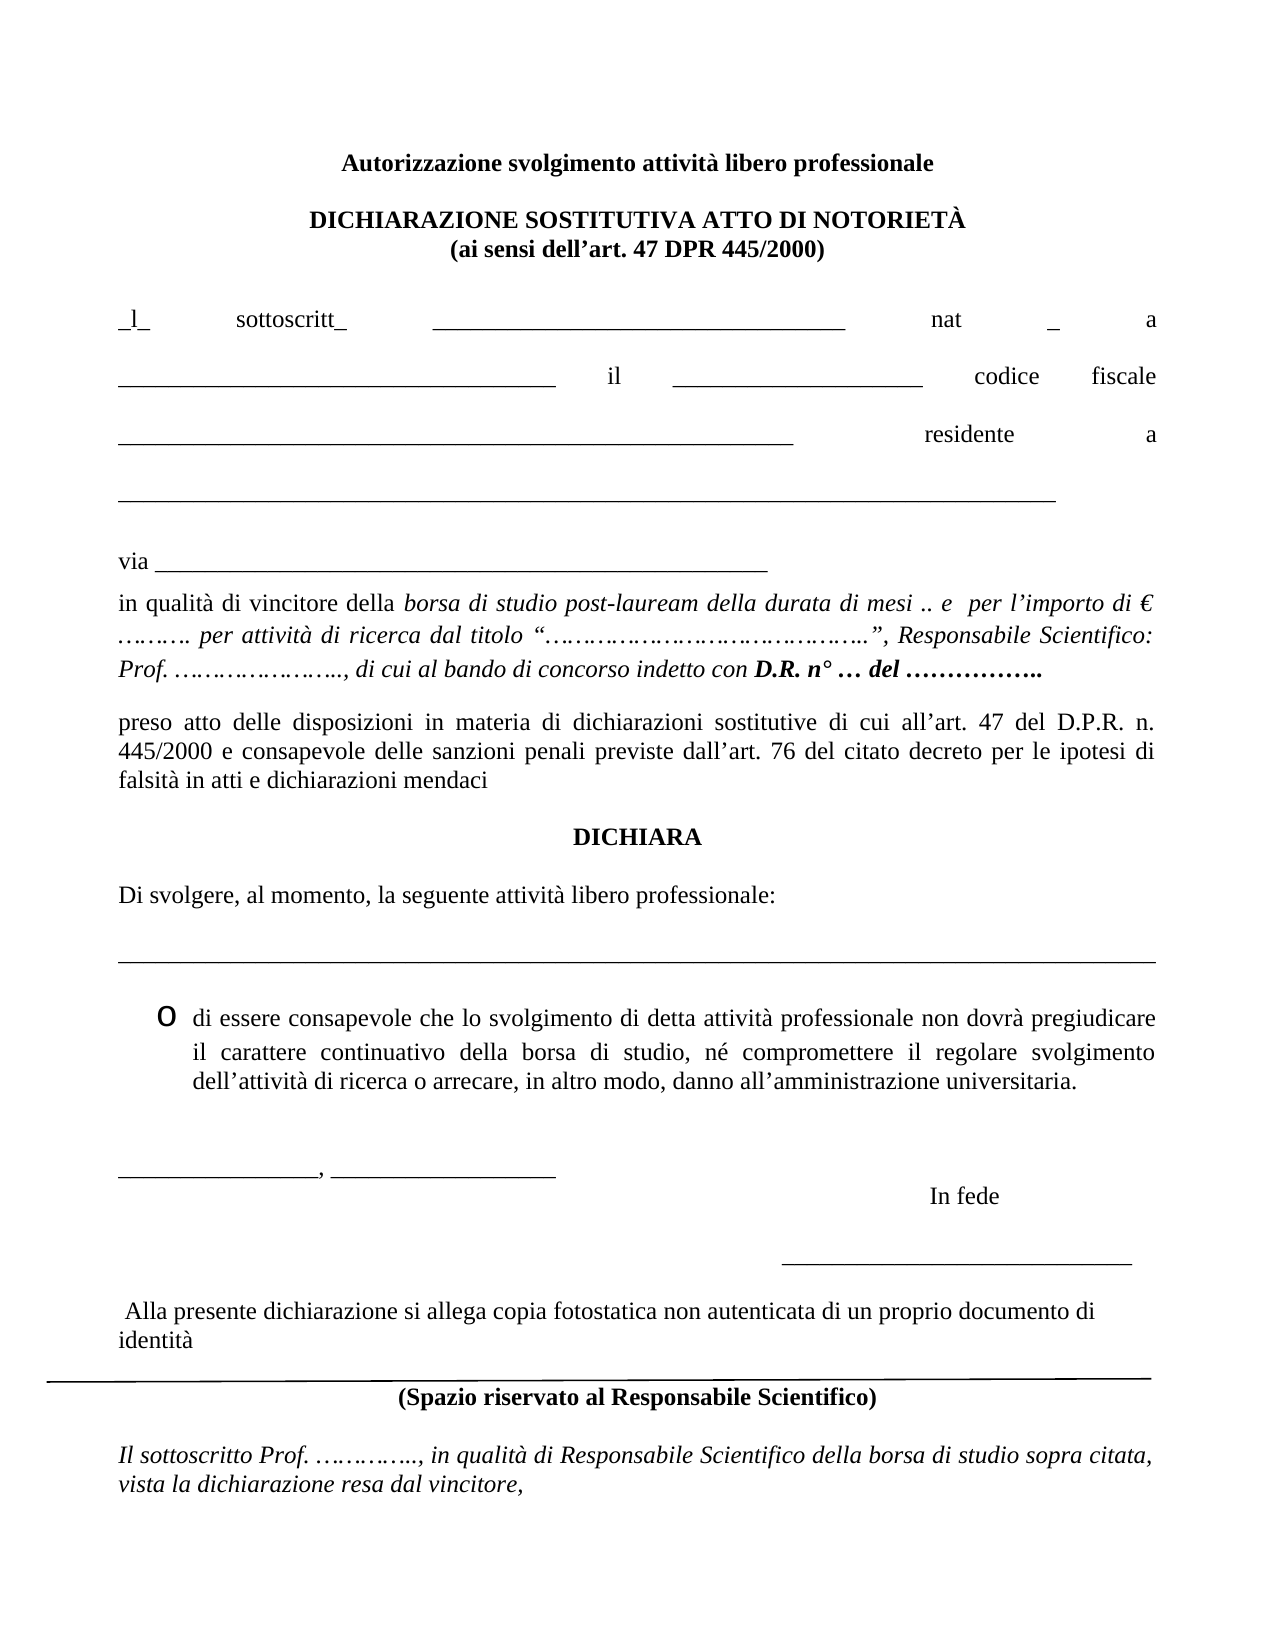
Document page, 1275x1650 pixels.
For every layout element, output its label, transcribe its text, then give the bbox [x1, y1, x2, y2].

text (Spazio riservato al Responsabile Scientifico) [118, 1382, 1157, 1411]
text Autorizzazione svolgimento attività libero professionale [118, 148, 1157, 176]
text DICHIARA [118, 822, 1157, 851]
text ____________________________ [782, 1210, 1157, 1267]
text Di svolgere, al momento, la seguente attività libero professionale: ___________________________________________________________________________________ [118, 880, 1157, 966]
text ________________, __________________ [118, 1152, 1157, 1181]
text In fede [856, 1181, 1157, 1210]
text Il sottoscritto Prof. ………….., in qualità di Responsabile Scientifico della borsa di studio sopra citata, vista la dichiarazione resa dal vincitore, [118, 1440, 1157, 1497]
text preso atto delle disposizioni in materia di dichiarazioni sostitutive di cui all’art. 47 del D.P.R. n. 445/2000 e consapevole delle sanzioni penali previste dall’art. 76 del citato decreto per le ipotesi di falsità in atti e dichiarazioni mendaci [118, 707, 1157, 794]
text DICHIARAZIONE SOSTITUTIVA ATTO DI NOTORIETÀ [118, 205, 1157, 234]
list di essere consapevole che lo svolgimento di detta attività professionale non dovrà pregiudicare il carattere continuativo della borsa di studio, né compromettere il regolare svolgimento dell’attività di ricerca o arrecare, in altro modo, danno all’amministrazione universitaria. [155, 995, 1157, 1095]
text via _________________________________________________ [118, 546, 1157, 575]
text _l_ sottoscritt_ _________________________________ nat _ a ___________________________________ il ____________________ codice fiscale ______________________________________________________ residente a ___________________________________________________________________________ [118, 304, 1157, 505]
text Alla presente dichiarazione si allega copia fotostatica non autenticata di un proprio documento di identità [118, 1296, 1157, 1354]
text (ai sensi dell’art. 47 DPR 445/2000) [118, 234, 1157, 263]
text in qualità di vincitore della borsa di studio post-lauream della durata di mesi .. e per l’importo di € ………. per attività di ricerca dal titolo “……………………………………..”, Responsabile Scientifico: Prof. ………………….., di cui al bando di concorso indetto con D.R. n° … del …………….. [118, 588, 1157, 682]
